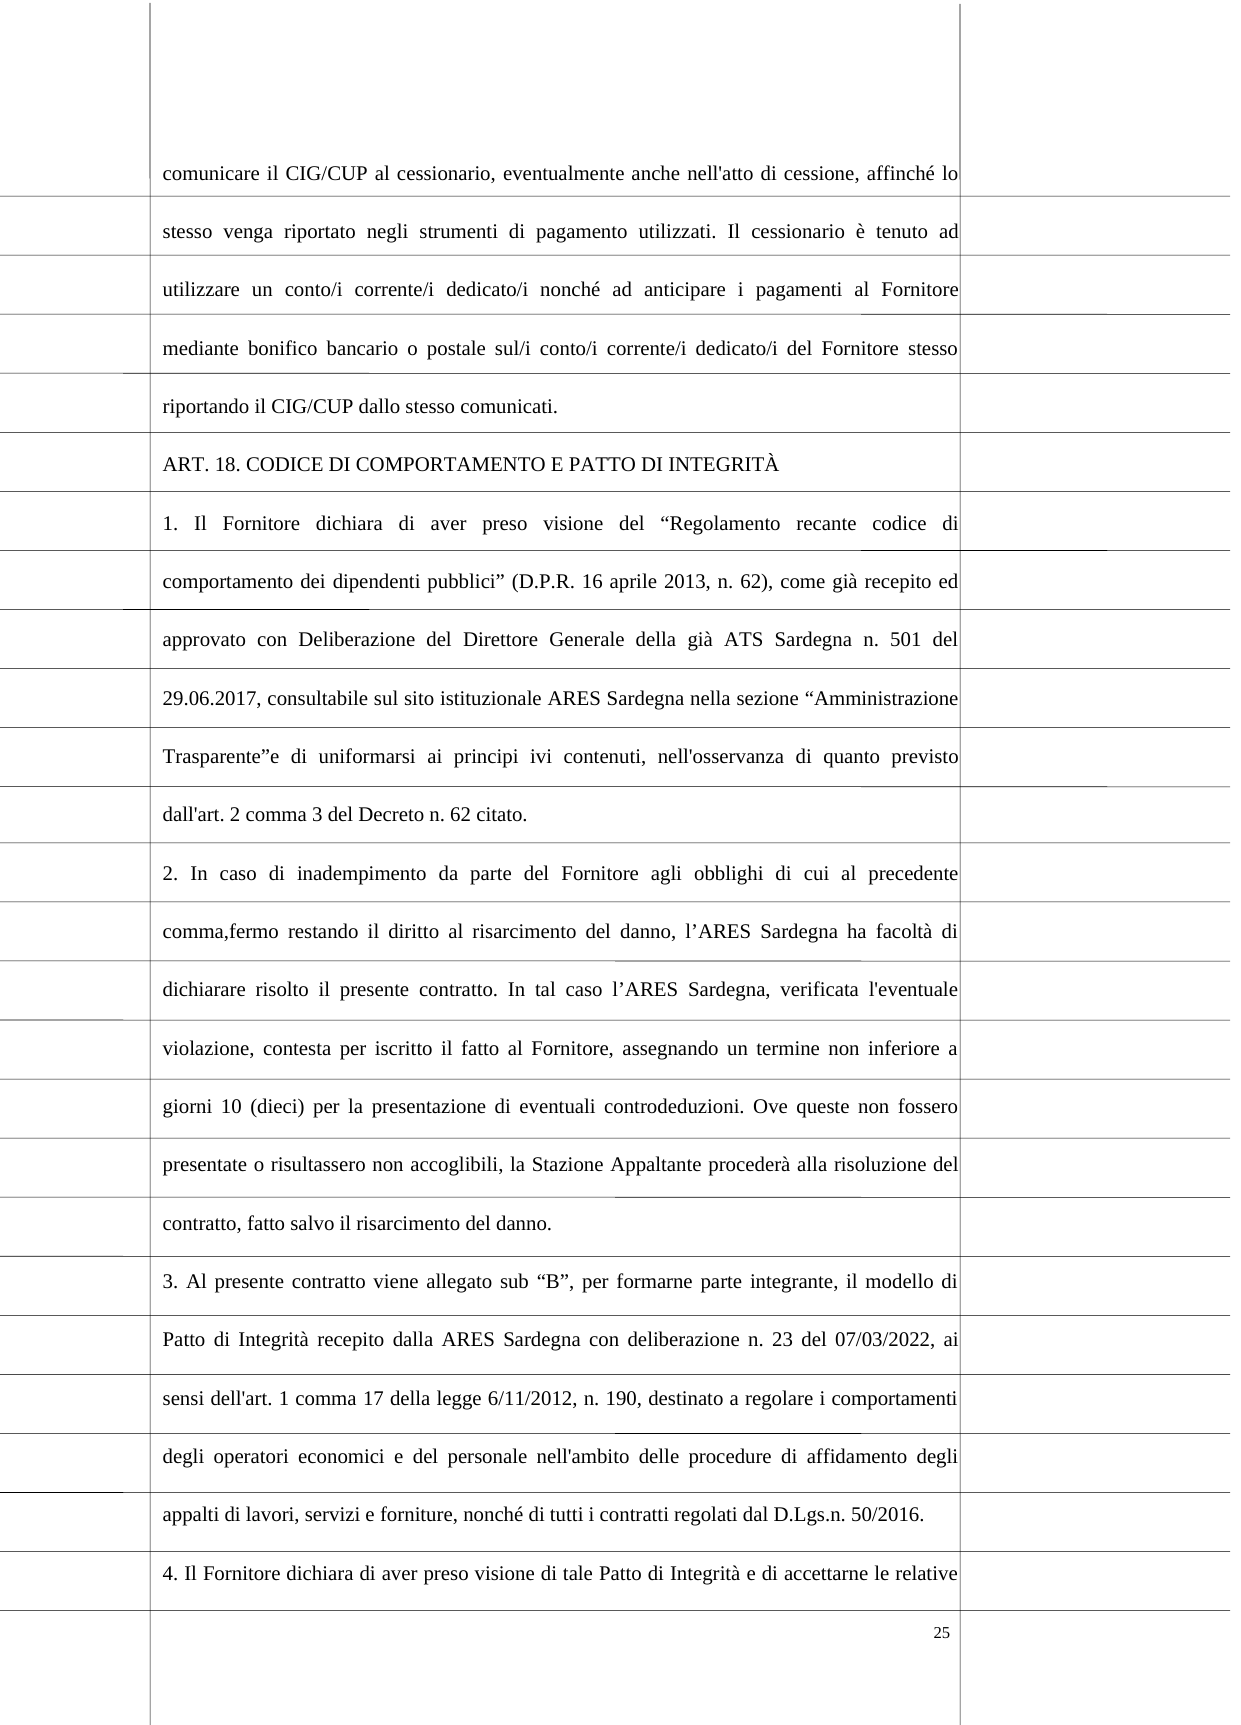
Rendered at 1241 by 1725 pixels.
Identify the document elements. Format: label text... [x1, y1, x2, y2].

text 3. Al presente contratto viene allegato sub “B”, per formarne parte integrante, il modello di Patto di Integrità recepito dalla ARES Sardegna con deliberazione n. 23 del 07/03/2022, ai sensi dell'art. 1 comma 17 della legge 6/11/2012, n. 190, destinato a regolare i comportamenti degli operatori economici e del personale nell'ambito delle procedure di affidamento degli appalti di lavori, servizi e forniture, nonché di tutti i contratti regolati dal D.Lgs.n. 50/2016. [162, 1242, 960, 1533]
text 2. In caso di inadempimento da parte del Fornitore agli obblighi di cui al precedente comma,fermo restando il diritto al risarcimento del danno, l’ARES Sardegna ha facoltà di dichiarare risolto il presente contratto. In tal caso l’ARES Sardegna, verificata l'eventuale violazione, contesta per iscritto il fatto al Fornitore, assegnando un termine non inferiore a giorni 10 (dieci) per la presentazione di eventuali controdeduzioni. Ove queste non fossero presentate o risultassero non accoglibili, la Stazione Appaltante procederà alla risoluzione del contratto, fatto salvo il risarcimento del danno. [162, 833, 960, 1242]
text ART. 18. CODICE DI COMPORTAMENTO E PATTO DI INTEGRITÀ [162, 425, 960, 483]
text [162, 1533, 960, 1592]
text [162, 133, 960, 425]
text 1. Il Fornitore dichiara di aver preso visione del “Regolamento recante codice di comportamento dei dipendenti pubblici” (D.P.R. 16 aprile 2013, n. 62), come già recepito ed approvato con Deliberazione del Direttore Generale della già ATS Sardegna n. 501 del 29.06.2017, consultabile sul sito istituzionale ARES Sardegna nella sezione “Amministrazione Trasparente”e di uniformarsi ai principi ivi contenuti, nell'osservanza di quanto previsto dall'art. 2 comma 3 del Decreto n. 62 citato. [162, 483, 960, 833]
